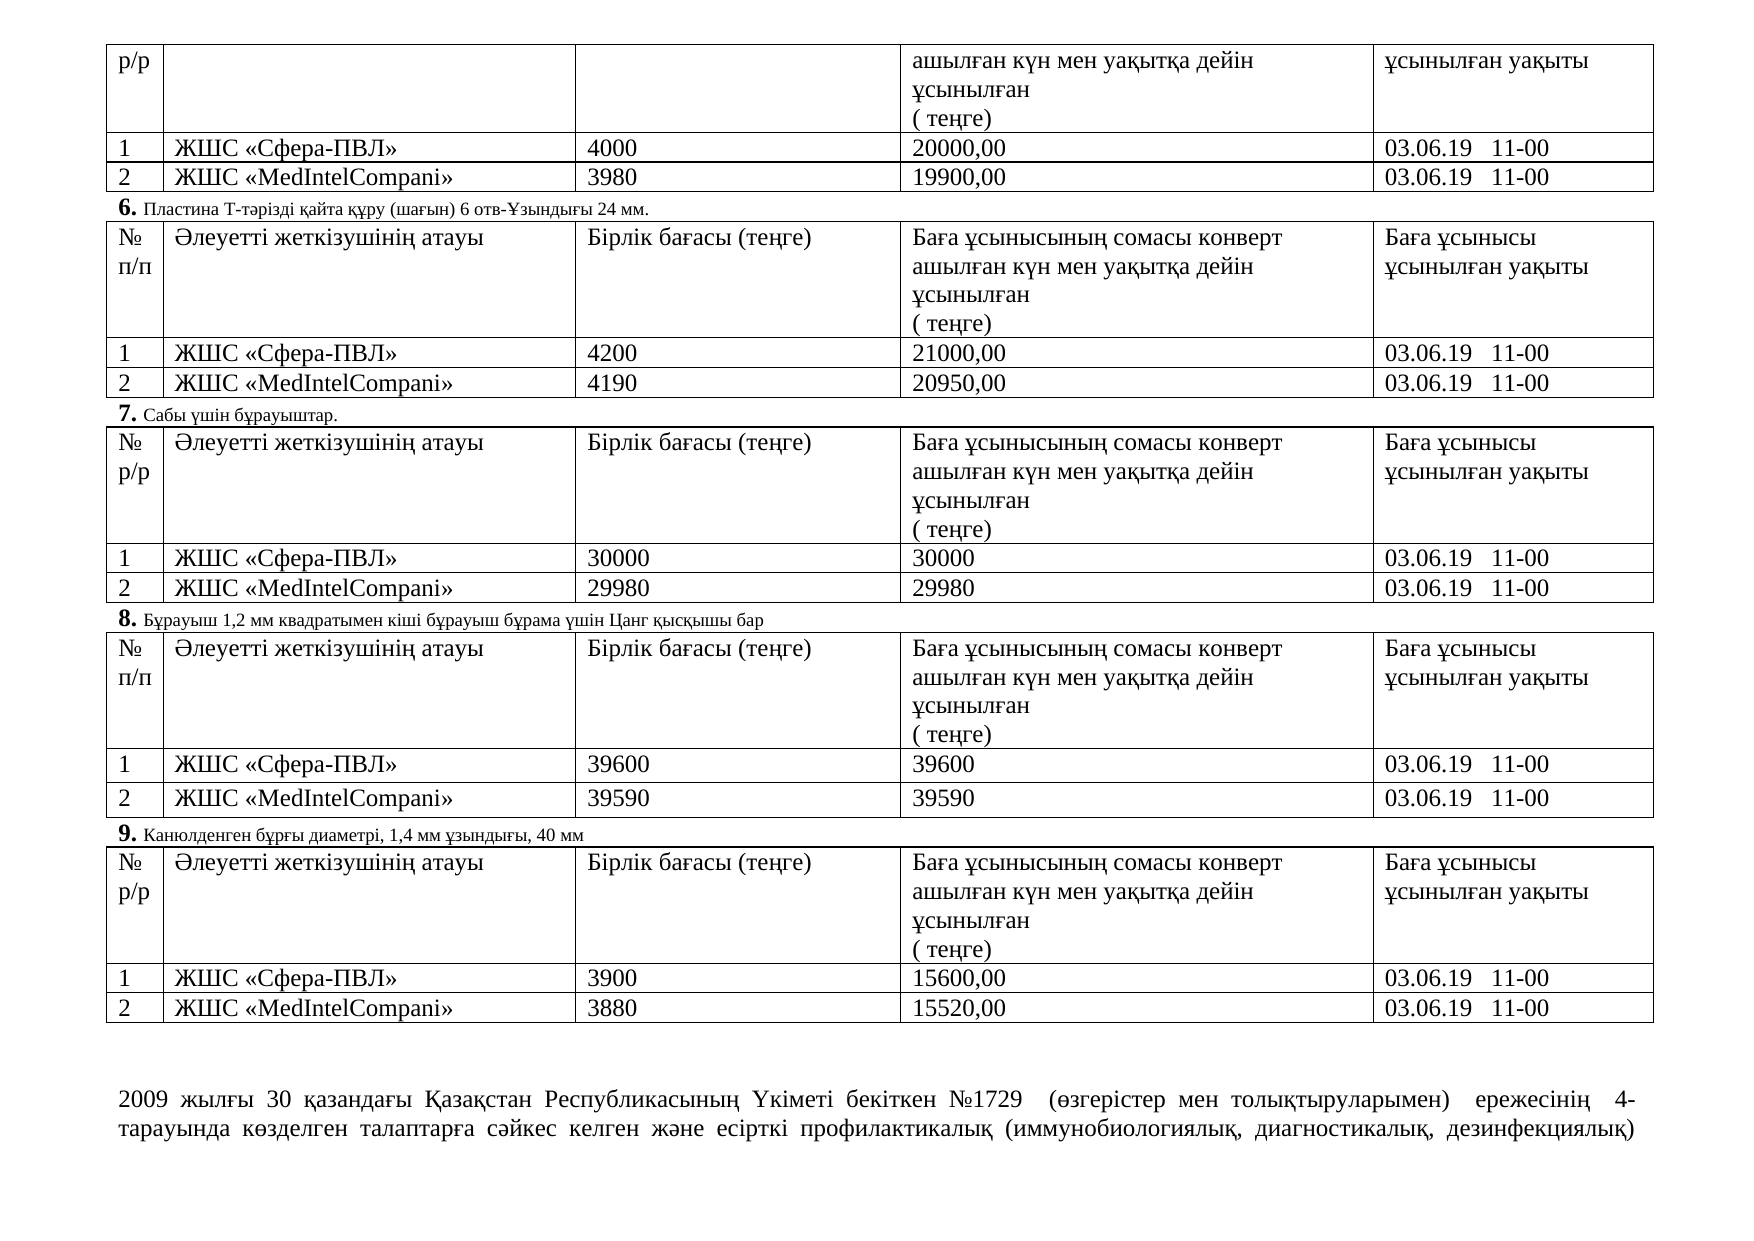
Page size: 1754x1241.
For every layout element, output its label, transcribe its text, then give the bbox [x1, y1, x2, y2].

table_cell 1 [107, 544, 163, 572]
text 6. Пластина Т-тәрізді қайта құру (шағын) 6 отв-Ұзындығы 24 мм. [118, 192, 1636, 221]
table_cell 30000 [901, 544, 1373, 572]
table_cell 2 [107, 163, 163, 191]
table_cell ЖШС «Сфера-ПВЛ» [164, 338, 575, 367]
table_cell 03.06.19 11-00 [1374, 964, 1653, 992]
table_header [901, 45, 1373, 132]
table_header Әлеуетті жеткізушінің атауы [164, 633, 575, 748]
table_cell 2 [107, 783, 163, 817]
table_cell 15600,00 [901, 964, 1373, 992]
table_cell 2 [107, 993, 163, 1022]
table_header Баға ұсынысы ұсынылған уақыты [1374, 633, 1653, 748]
table_cell 29980 [901, 573, 1373, 602]
table_header Баға ұсынысы ұсынылған уақыты [1374, 222, 1653, 337]
table_cell ЖШС «MedIntelCompani» [164, 783, 575, 817]
table_cell 1 [107, 338, 163, 367]
table_cell 29980 [576, 573, 900, 602]
table_header Баға ұсынысының сомасы конверт ашылған күн мен уақытқа дейін ұсынылған ( теңге) [901, 848, 1373, 962]
table_cell 03.06.19 11-00 [1374, 749, 1653, 782]
table_header Баға ұсынысы ұсынылған уақыты [1374, 428, 1653, 542]
table_cell 20000,00 [901, 133, 1373, 161]
table_cell 1 [107, 964, 163, 992]
table_header Бірлік бағасы (теңге) [576, 428, 900, 542]
table_cell ЖШС «Сфера-ПВЛ» [164, 964, 575, 992]
table_cell 03.06.19 11-00 [1374, 544, 1653, 572]
table_cell ЖШС «MedIntelCompani» [164, 163, 575, 191]
text 7. Сабы үшін бұрауыштар. [118, 398, 1636, 426]
table_header Әлеуетті жеткізушінің атауы [164, 848, 575, 962]
table_header № п/п [107, 633, 163, 748]
table_header Баға ұсынысы ұсынылған уақыты [1374, 848, 1653, 962]
text 8. Бұрауыш 1,2 мм квадратымен кіші бұрауыш бұрама үшін Цанг қысқышы бар [118, 603, 1636, 632]
table_cell ЖШС «MedIntelCompani» [164, 993, 575, 1022]
table_cell 1 [107, 133, 163, 161]
table_cell 3900 [576, 964, 900, 992]
text 9. Канюлденген бұрғы диаметрі, 1,4 мм ұзындығы, 40 мм [118, 818, 1636, 846]
table_header № р/р [107, 45, 163, 132]
table_cell 3880 [576, 993, 900, 1022]
table_cell ЖШС «Сфера-ПВЛ» [164, 544, 575, 572]
table_cell 30000 [576, 544, 900, 572]
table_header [576, 45, 900, 132]
table_cell 03.06.19 11-00 [1374, 783, 1653, 817]
table_header Баға ұсынысының сомасы конверт ашылған күн мен уақытқа дейін ұсынылған ( теңге) [901, 428, 1373, 542]
table_header Бірлік бағасы (теңге) [576, 222, 900, 337]
table_cell ЖШС «Сфера-ПВЛ» [164, 749, 575, 782]
table_header № р/р [107, 428, 163, 542]
table_cell ЖШС «Сфера-ПВЛ» [164, 133, 575, 161]
table_cell 1 [107, 749, 163, 782]
table_cell 2 [107, 368, 163, 397]
table_header Бірлік бағасы (теңге) [576, 633, 900, 748]
table_cell 03.06.19 11-00 [1374, 993, 1653, 1022]
table_cell 39600 [576, 749, 900, 782]
table_cell 19900,00 [901, 163, 1373, 191]
table_cell 03.06.19 11-00 [1374, 573, 1653, 602]
table_cell ЖШС «MedIntelCompani» [164, 368, 575, 397]
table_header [1374, 45, 1653, 132]
table_cell 20950,00 [901, 368, 1373, 397]
table_cell 2 [107, 573, 163, 602]
table_header № п/п [107, 222, 163, 337]
table_header Баға ұсынысының сомасы конверт ашылған күн мен уақытқа дейін ұсынылған ( теңге) [901, 222, 1373, 337]
table_cell 3980 [576, 163, 900, 191]
table_header Әлеуетті жеткізушінің атауы [164, 222, 575, 337]
table_cell 15520,00 [901, 993, 1373, 1022]
table_header Бірлік бағасы (теңге) [576, 848, 900, 962]
table_cell 39590 [576, 783, 900, 817]
table_cell 03.06.19 11-00 [1374, 163, 1653, 191]
table_header Әлеуетті жеткізушінің атауы [164, 428, 575, 542]
table_cell 21000,00 [901, 338, 1373, 367]
table_cell 4000 [576, 133, 900, 161]
table_cell 03.06.19 11-00 [1374, 368, 1653, 397]
table_cell 39600 [901, 749, 1373, 782]
table_cell 4190 [576, 368, 900, 397]
table_cell ЖШС «MedIntelCompani» [164, 573, 575, 602]
table_header Баға ұсынысының сомасы конверт ашылған күн мен уақытқа дейін ұсынылған ( теңге) [901, 633, 1373, 748]
table_cell 39590 [901, 783, 1373, 817]
table_cell 03.06.19 11-00 [1374, 133, 1653, 161]
table_cell 4200 [576, 338, 900, 367]
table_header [164, 45, 575, 132]
table_cell 03.06.19 11-00 [1374, 338, 1653, 367]
table_header № р/р [107, 848, 163, 962]
